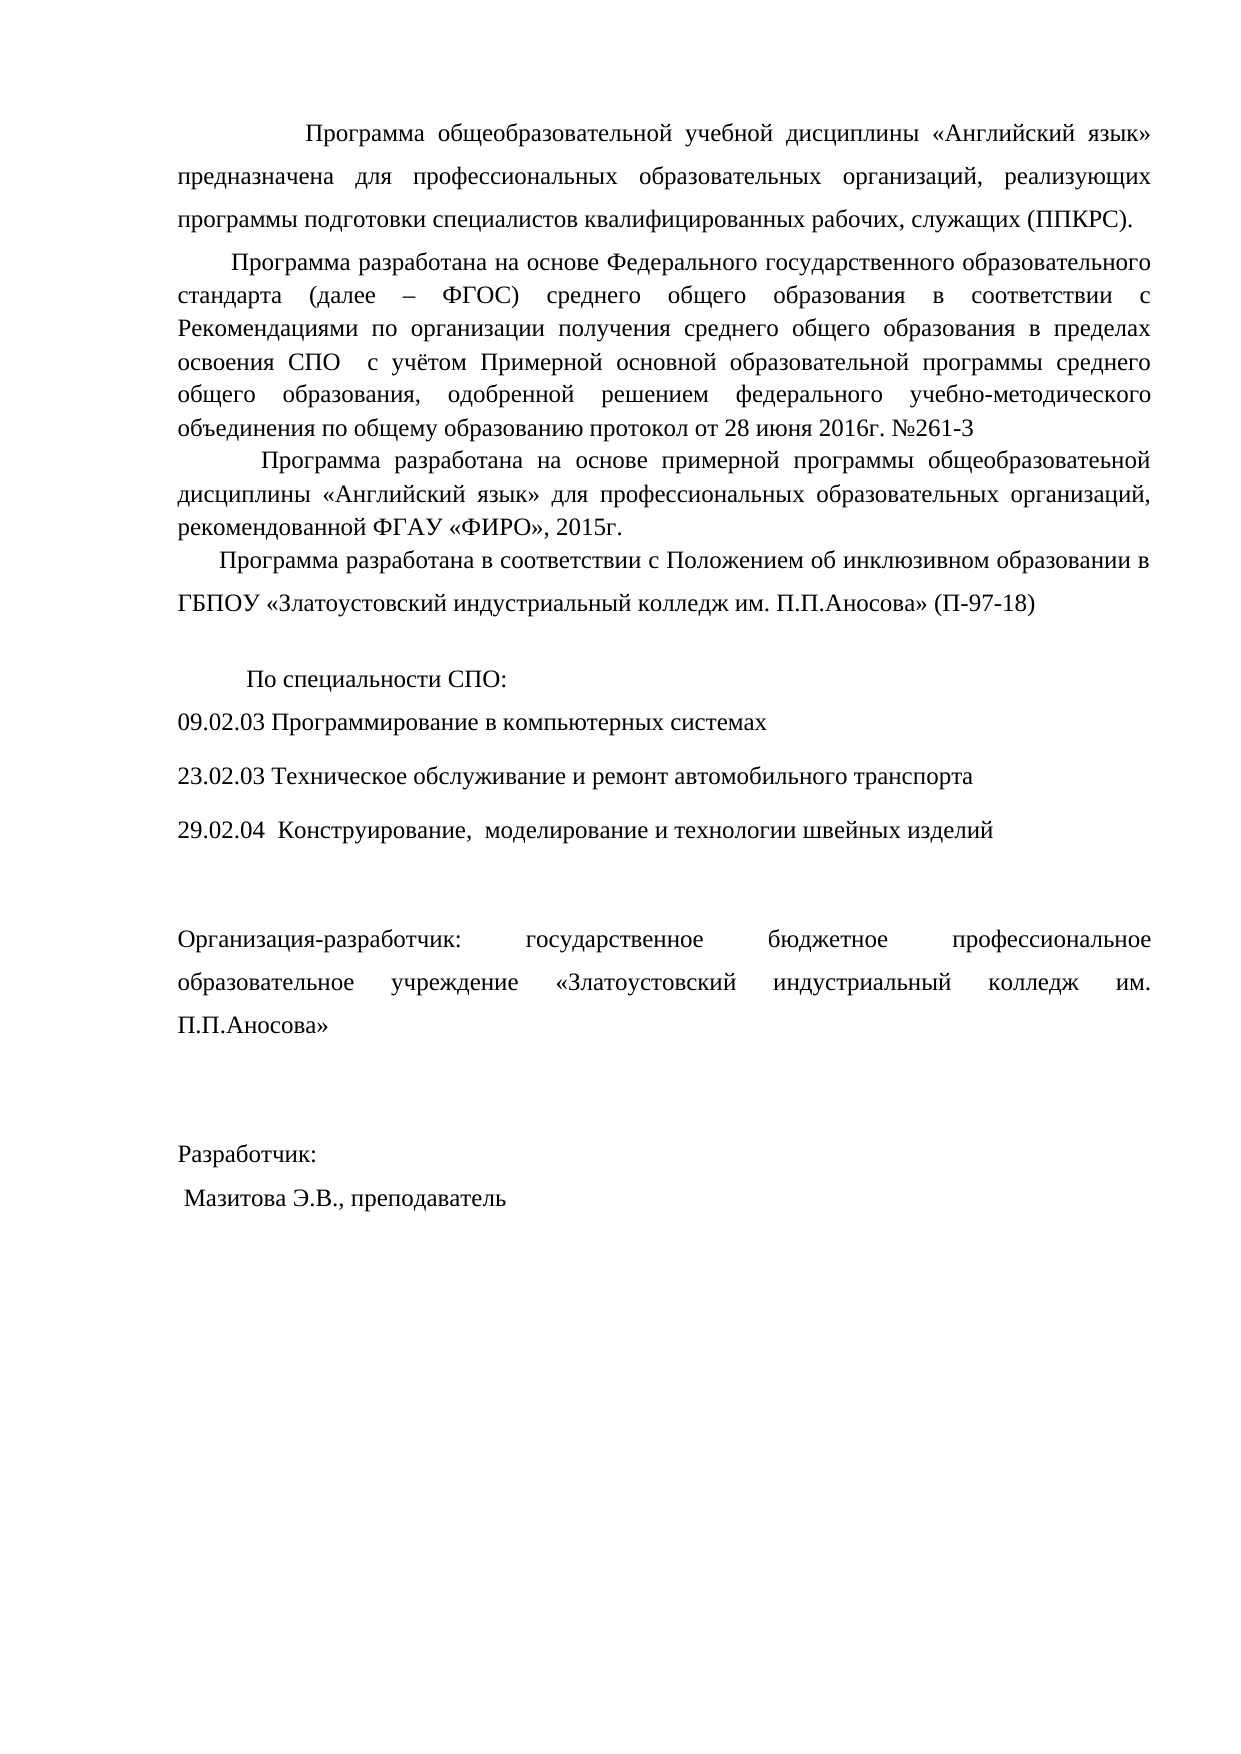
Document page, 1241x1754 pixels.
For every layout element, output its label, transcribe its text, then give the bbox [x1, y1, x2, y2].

text Мазитова Э.В., преподаватель [177, 1183, 1152, 1211]
text Организация-разработчик: государственное бюджетное профессиональное образовательное учреждение «Златоустовский индустриальный колледж им. П.П.Аносова» [177, 924, 1152, 1039]
text 23.02.03 Техническое обслуживание и ремонт автомобильного транспорта [177, 761, 1152, 790]
text Программа разработана в соответствии с Положением об инклюзивном образовании в ГБПОУ «Златоустовский индустриальный колледж им. П.П.Аносова» (П-97-18) [177, 545, 1152, 617]
text Программа разработана на основе Федерального государственного образовательного стандарта (далее – ФГОС) среднего общего образования в соответствии с Рекомендациями по организации получения среднего общего образования в пределах освоения СПО с учётом Примерной основной образовательной программы среднего общего образования, одобренной решением федерального учебно-методического объединения по общему образованию протокол от 28 июня 2016г. №261-3 [177, 247, 1152, 441]
text Программа разработана на основе примерной программы общеобразоватеьной дисциплины «Английский язык» для профессиональных образовательных организаций, рекомендованной ФГАУ «ФИРО», 2015г. [177, 446, 1152, 540]
text Программа общеобразовательной учебной дисциплины «Английский язык» предназначена для профессиональных образовательных организаций, реализующих программы подготовки специалистов квалифицированных рабочих, служащих (ППКРС). [177, 118, 1152, 233]
text 09.02.03 Программирование в компьютерных системах [177, 707, 1152, 736]
text Разработчик: [177, 1139, 1152, 1168]
text 29.02.04 Конструирование, моделирование и технологии швейных изделий [177, 815, 1152, 843]
text По специальности СПО: [177, 664, 1152, 693]
